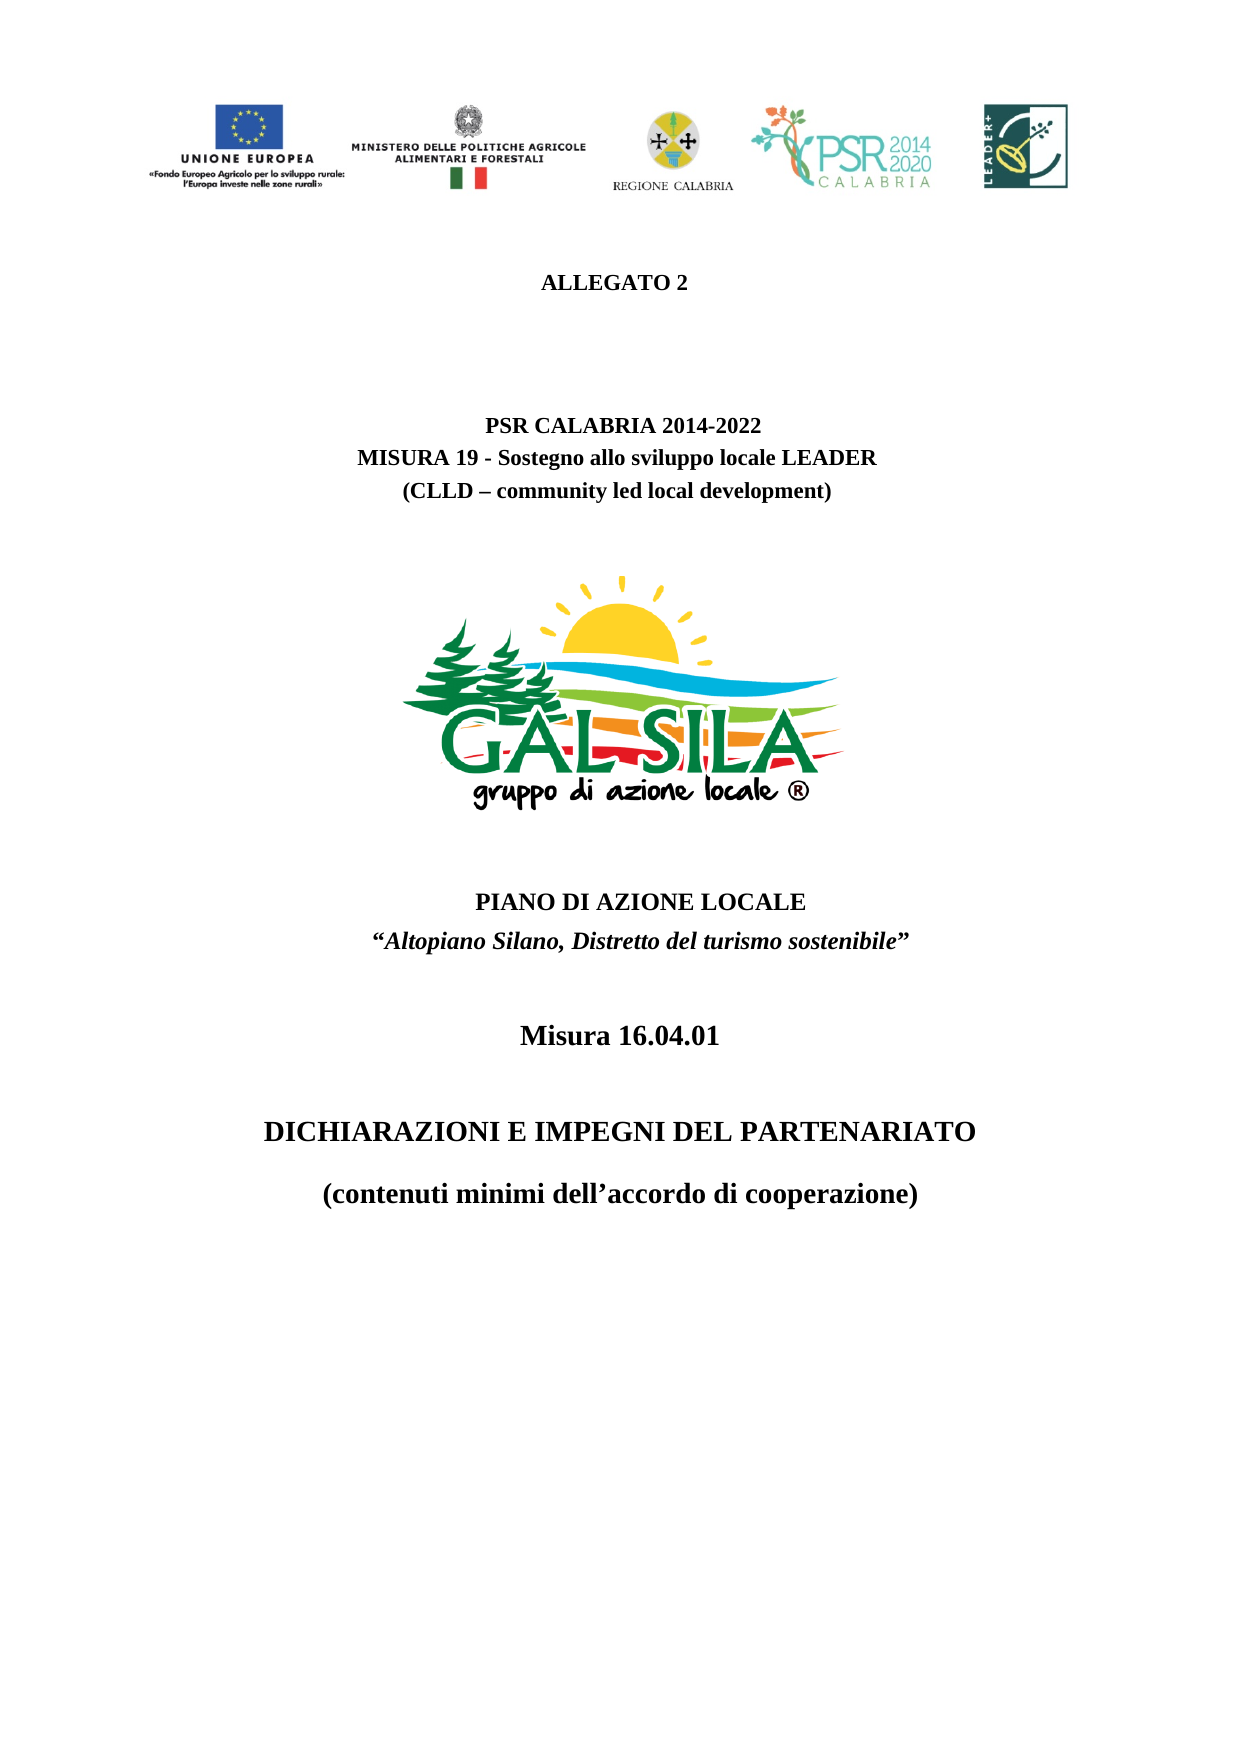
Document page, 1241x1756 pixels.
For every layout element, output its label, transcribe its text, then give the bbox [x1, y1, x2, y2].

text (contenuti minimi dell’accordo di cooperazione) [320, 1176, 921, 1210]
picture [106, 75, 1111, 224]
text Misura 16.04.01 [319, 1018, 921, 1051]
text PSR CALABRIA 2014-2022 [447, 412, 800, 438]
picture [396, 576, 848, 816]
text MISURA 19 - Sostegno allo sviluppo locale LEADER [69, 438, 1165, 472]
text DICHIARAZIONI E IMPEGNI DEL PARTENARIATO [261, 1114, 979, 1147]
text “Altopiano Silano, Distretto del turismo sostenibile” [143, 916, 1138, 955]
text ALLEGATO 2 [106, 269, 1122, 296]
text PIANO DI AZIONE LOCALE [143, 876, 1138, 916]
text (CLLD – community led local development) [69, 472, 1165, 505]
